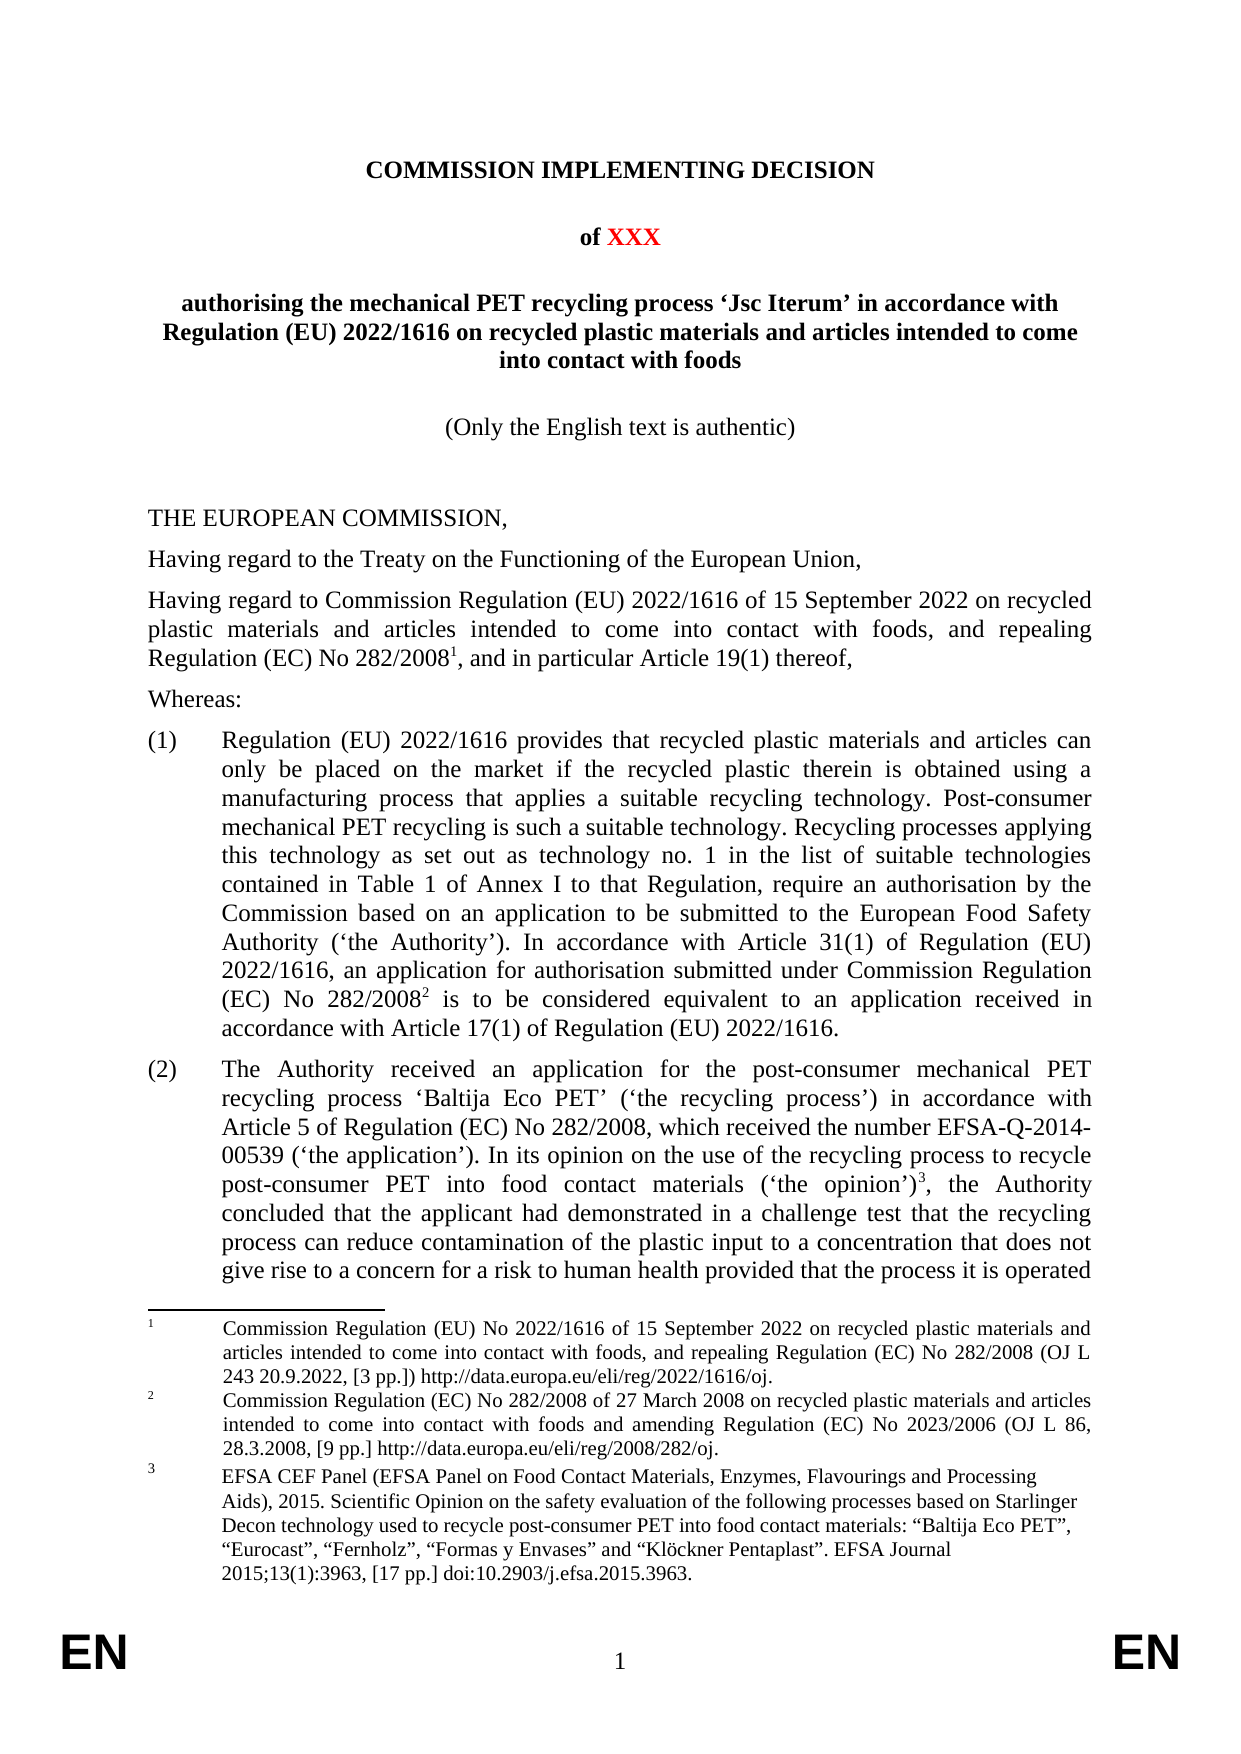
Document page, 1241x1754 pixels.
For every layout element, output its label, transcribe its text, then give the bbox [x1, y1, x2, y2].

text Having regard to Commission Regulation (EU) 2022/1616 of 15 September 2022 on recycled plastic materials and articles intended to come into contact with foods, and repealing Regulation (EC) No 282/2008, and in particular Article 19(1) thereof, [148, 586, 1093, 672]
text Having regard to the Treaty on the Functioning of the European Union, [148, 544, 1093, 573]
text authorising the mechanical PET recycling process ‘Jsc Iterum’ in accordance with Regulation (EU) 2022/1616 on recycled plastic materials and articles intended to come into contact with foods [148, 288, 1093, 374]
text THE EUROPEAN COMMISSION, [148, 503, 1093, 532]
text COMMISSION IMPLEMENTING DECISION [148, 156, 1093, 184]
list Regulation (EU) 2022/1616 provides that recycled plastic materials and articles can only be placed on the market if the recycled plastic therein is obtained using a manufacturing process that applies a suitable recycling technology. Post-consumer mechanical PET recycling is such a suitable technology. Recycling processes applying this technology as set out as technology no. 1 in the list of suitable technologies contained in Table 1 of Annex I to that Regulation, require an authorisation by the Commission based on an application to be submitted to the European Food Safety Authority (‘the Authority’). In accordance with Article 31(1) of Regulation (EU) 2022/1616, an application for authorisation submitted under Commission Regulation (EC) No 282/2008 is to be considered equivalent to an application received in accordance with Article 17(1) of Regulation (EU) 2022/1616. [148, 726, 1093, 1042]
text Whereas: [148, 684, 1093, 713]
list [148, 1054, 1093, 1284]
text of XXX [148, 222, 1093, 251]
text (Only the English text is authentic) [148, 412, 1093, 441]
